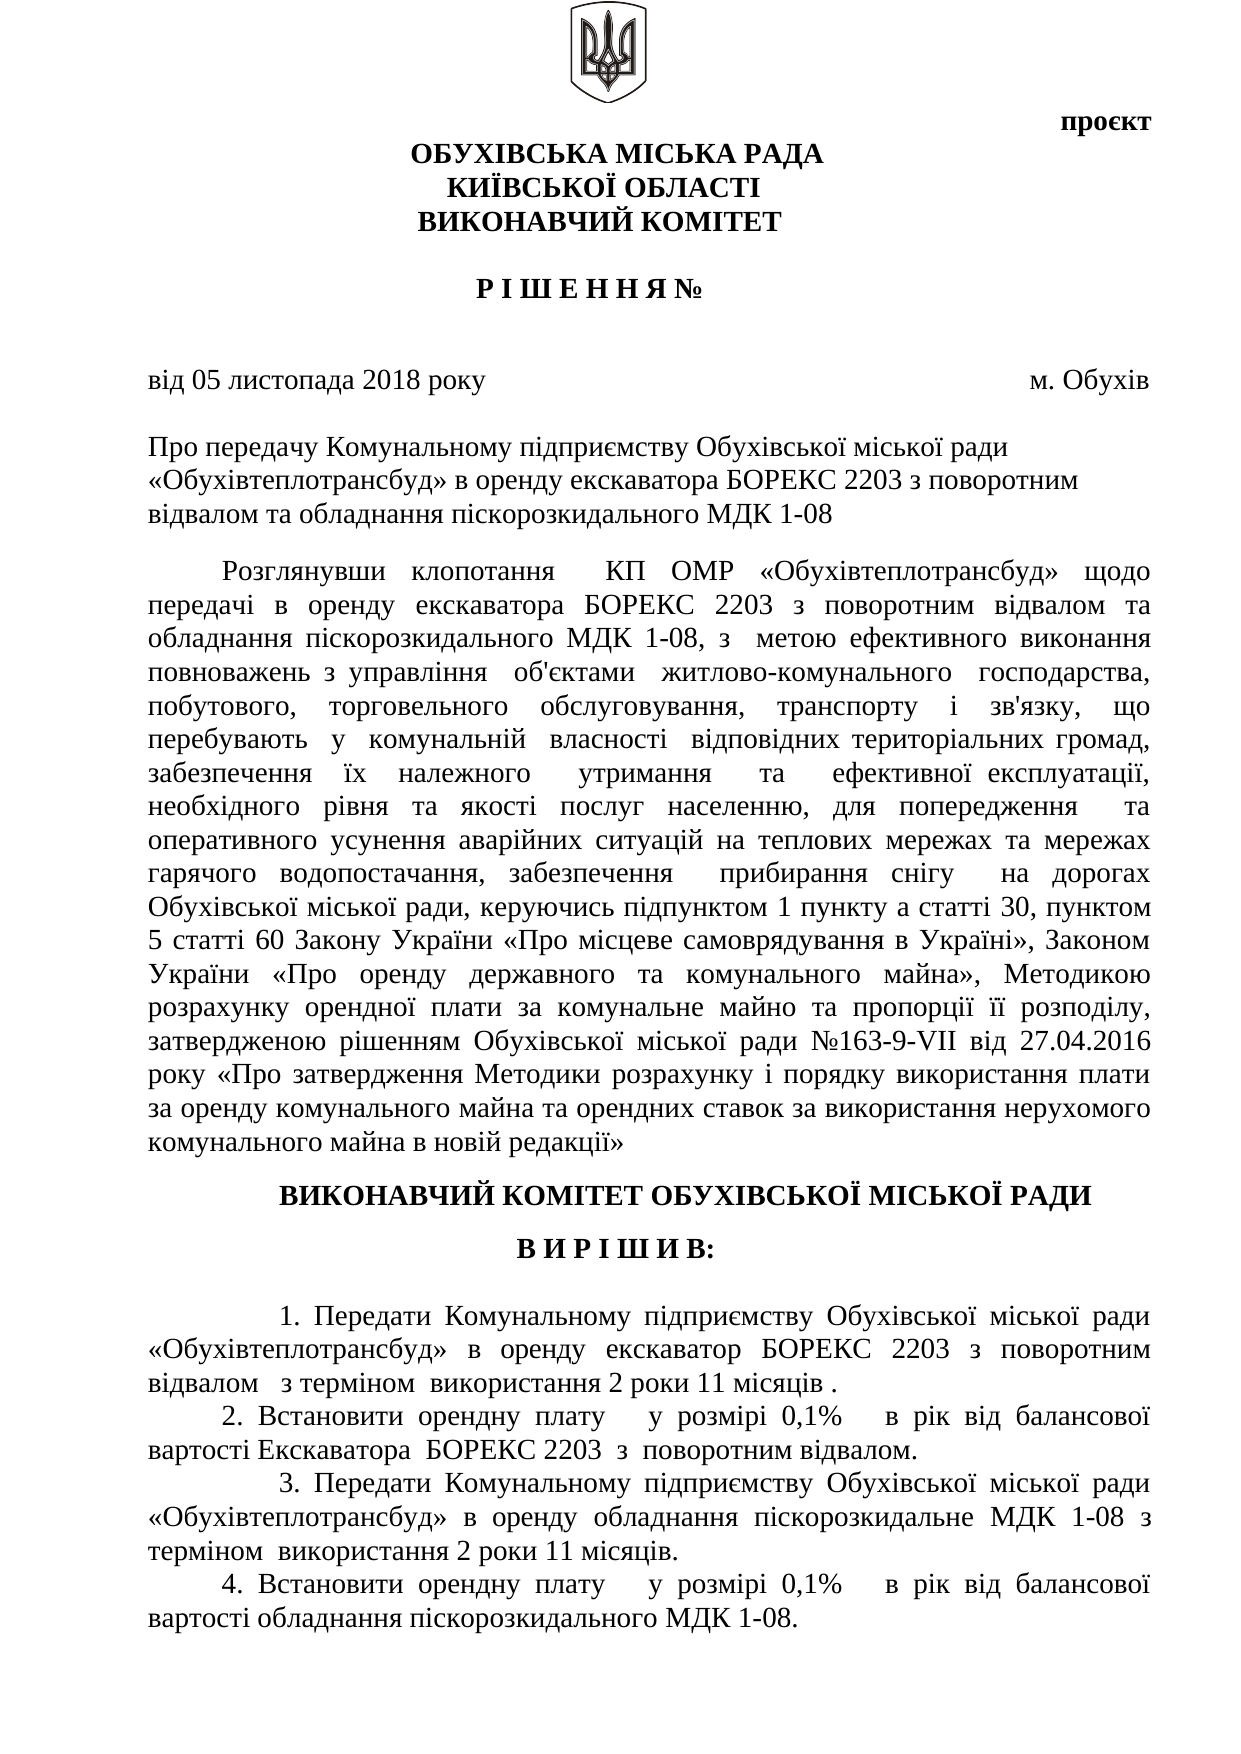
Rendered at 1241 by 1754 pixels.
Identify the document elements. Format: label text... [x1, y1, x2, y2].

text 3. Передати Комунальному підприємству Обухівської міської ради «Обухівтеплотрансбуд» в оренду обладнання піскорозкидальне МДК 1-08 з терміном використання 2 роки 11 місяців. [148, 1466, 1152, 1566]
text Розглянувши клопотання КП ОМР «Обухівтеплотрансбуд» щодо передачі в оренду екскаватора БОРЕКС 2203 з поворотним відвалом та обладнання піскорозкидального МДК 1-08, з метою ефективного виконання повноважень з управління об'єктами житлово-комунального господарства, побутового, торговельного обслуговування, транспорту і зв'язку, що перебувають у комунальній власності відповідних територіальних громад, забезпечення їх належного утримання та ефективної експлуатації, необхідного рівня та якості послуг населенню, для попередження та оперативного усунення аварійних ситуацій на теплових мережах та мережах гарячого водопостачання, забезпечення прибирання снігу на дорогах Обухівської міської ради, керуючись підпунктом 1 пункту а статті 30, пунктом 5 статті 60 Закону України «Про місцеве самоврядування в Україні», Законом України «Про оренду державного та комунального майна», Методикою розрахунку орендної плати за комунальне майно та пропорції її розподілу, затвердженою рішенням Обухівської міської ради №163-9-VII від 27.04.2016 року «Про затвердження Методики розрахунку і порядку використання плати за оренду комунального майна та орендних ставок за використання нерухомого комунального майна в новій редакції» [148, 553, 1152, 1157]
text Про передачу Комунальному підприємству Обухівської міської ради «Обухівтеплотрансбуд» в оренду екскаватора БОРЕКС 2203 з поворотним відвалом та обладнання піскорозкидального МДК 1-08 [148, 429, 1152, 529]
text 1. Передати Комунальному підприємству Обухівської міської ради «Обухівтеплотрансбуд» в оренду екскаватор БОРЕКС 2203 з поворотним відвалом з терміном використання 2 роки 11 місяців . [148, 1298, 1152, 1398]
text проєкт [148, 89, 1152, 137]
subtitle ВИКОНАВЧИЙ КОМІТЕТ ОБУХІВСЬКОЇ МІСЬКОЇ РАДИ [148, 1178, 1152, 1212]
text Р І Ш Е Н Н Я № [148, 271, 1152, 304]
text В И Р І Ш И В: [516, 1231, 1152, 1264]
text 2. Встановити орендну плату у розмірі 0,1% в рік від балансової вартості Екскаватора БОРЕКС 2203 з поворотним відвалом. [148, 1398, 1152, 1466]
subtitle ОБУХІВСЬКА МІСЬКА РАДА [148, 137, 1152, 170]
text від 05 листопада 2018 року м. Обухів [148, 362, 1152, 395]
subtitle КИЇВСЬКОЇ ОБЛАСТІ [148, 170, 1152, 204]
text 4. Встановити орендну плату у розмірі 0,1% в рік від балансової вартості обладнання піскорозкидального МДК 1-08. [148, 1566, 1152, 1633]
text ВИКОНАВЧИЙ КОМІТЕТ [148, 204, 1152, 237]
